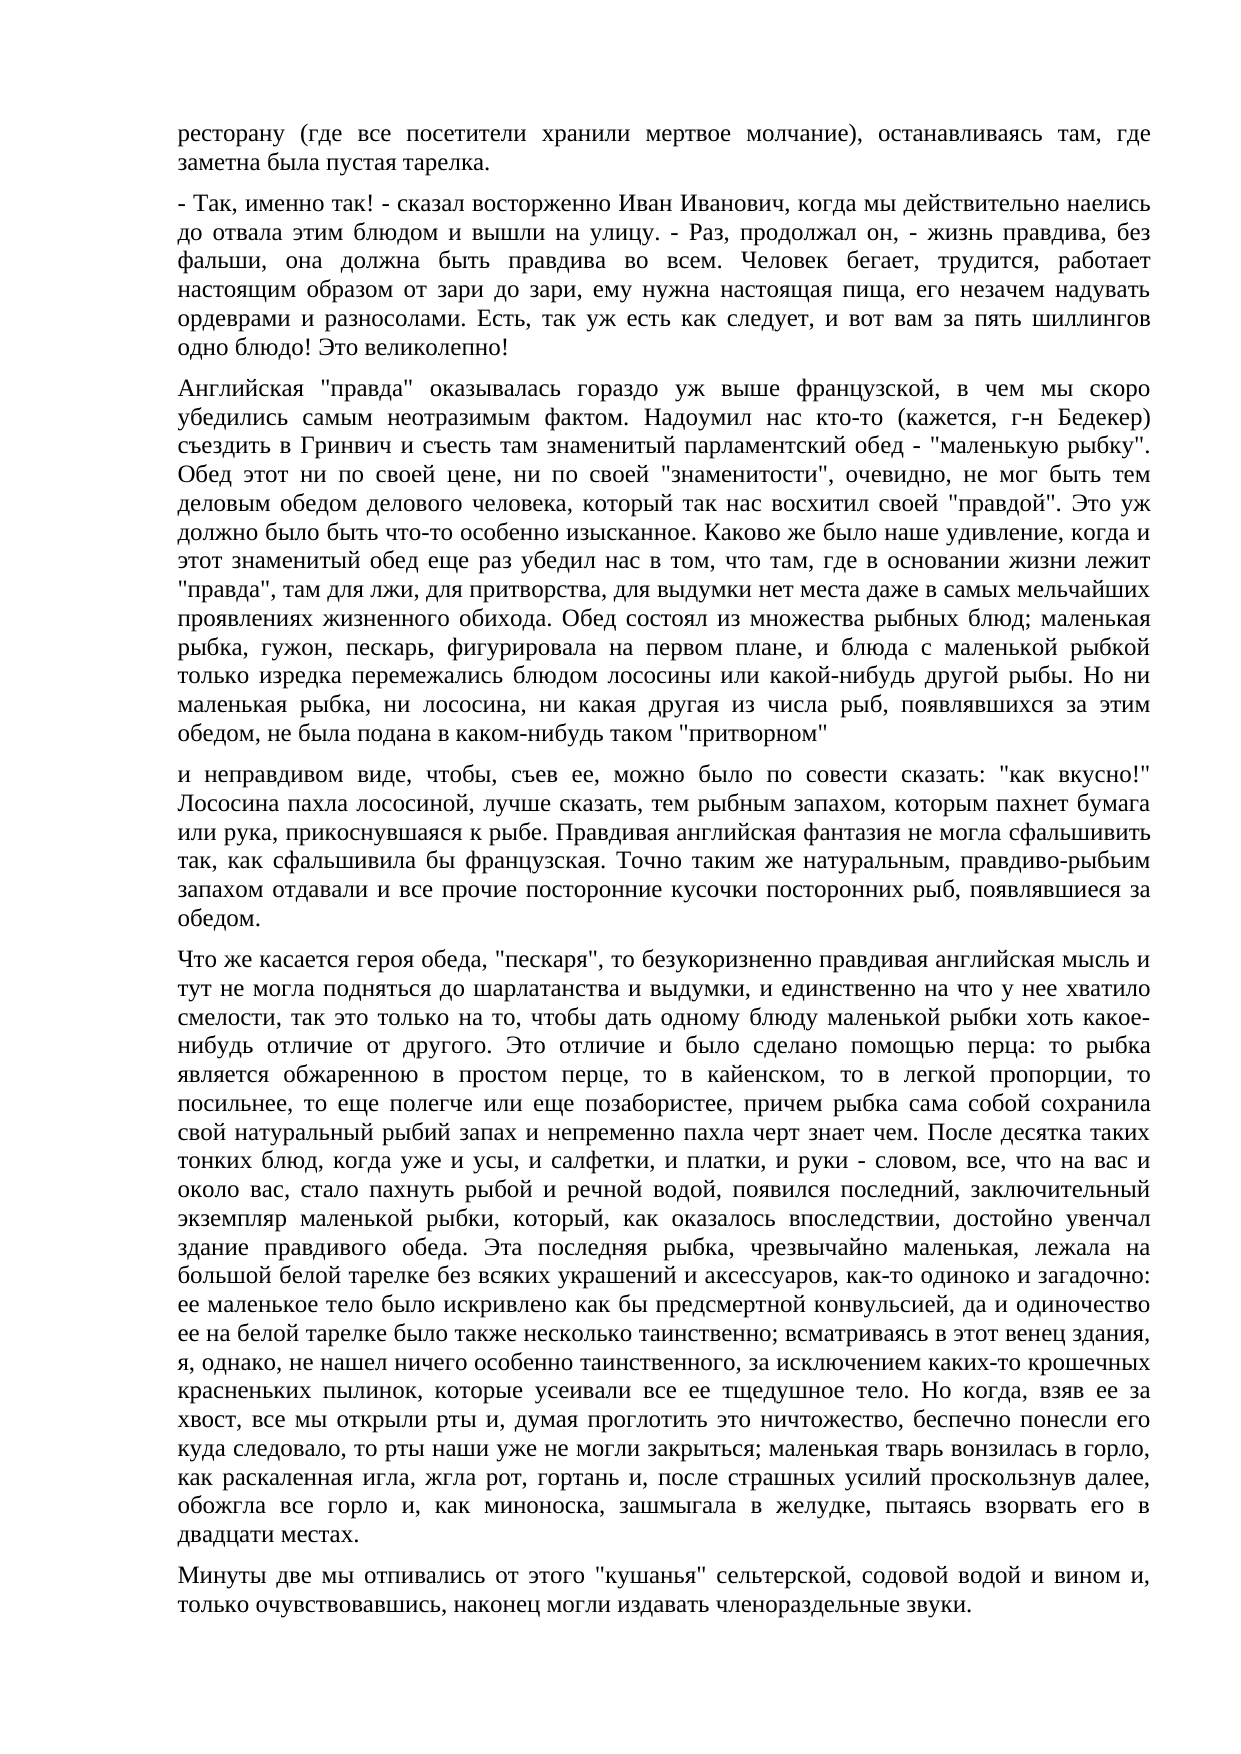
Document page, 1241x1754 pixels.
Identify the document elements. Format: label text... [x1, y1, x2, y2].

text Минуты две мы отпивались от этого "кушанья" сельтерской, содовой водой и вином и, только очувствовавшись, наконец могли издавать членораздельные звуки. [177, 1561, 1152, 1618]
text - Так, именно так! - сказал восторженно Иван Иванович, когда мы действительно наелись до отвала этим блюдом и вышли на улицу. - Раз, продолжал он, - жизнь правдива, без фальши, она должна быть правдива во всем. Человек бегает, трудится, работает настоящим образом от зари до зари, ему нужна настоящая пища, его незачем надувать ордеврами и разносолами. Есть, так уж есть как следует, и вот вам за пять шиллингов одно блюдо! Это великолепно! [177, 188, 1152, 361]
text Что же касается героя обеда, "пескаря", то безукоризненно правдивая английская мысль и тут не могла подняться до шарлатанства и выдумки, и единственно на что у нее хватило смелости, так это только на то, чтобы дать одному блюду маленькой рыбки хоть какое-нибудь отличие от другого. Это отличие и было сделано помощью перца: то рыбка является обжаренною в простом перце, то в кайенском, то в легкой пропорции, то посильнее, то еще полегче или еще позабористее, причем рыбка сама собой сохранила свой натуральный рыбий запах и непременно пахла черт знает чем. После десятка таких тонких блюд, когда уже и усы, и салфетки, и платки, и руки - словом, все, что на вас и около вас, стало пахнуть рыбой и речной водой, появился последний, заключительный экземпляр маленькой рыбки, который, как оказалось впоследствии, достойно увенчал здание правдивого обеда. Эта последняя рыбка, чрезвычайно маленькая, лежала на большой белой тарелке без всяких украшений и аксессуаров, как-то одиноко и загадочно: ее маленькое тело было искривлено как бы предсмертной конвульсией, да и одиночество ее на белой тарелке было также несколько таинственно; всматриваясь в этот венец здания, я, однако, не нашел ничего особенно таинственного, за исключением каких-то крошечных красненьких пылинок, которые усеивали все ее тщедушное тело. Но когда, взяв ее за хвост, все мы открыли рты и, думая проглотить это ничтожество, беспечно понесли его куда следовало, то рты наши уже не могли закрыться; маленькая тварь вонзилась в горло, как раскаленная игла, жгла рот, гортань и, после страшных усилий проскользнув далее, обожгла все горло и, как миноноска, зашмыгала в желудке, пытаясь взорвать его в двадцати местах. [177, 944, 1152, 1548]
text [177, 118, 1152, 176]
text и неправдивом виде, чтобы, съев ее, можно было по совести сказать: "как вкусно!" Лососина пахла лососиной, лучше сказать, тем рыбным запахом, которым пахнет бумага или рука, прикоснувшаяся к рыбе. Правдивая английская фантазия не могла сфальшивить так, как сфальшивила бы французская. Точно таким же натуральным, правдиво-рыбьим запахом отдавали и все прочие посторонние кусочки посторонних рыб, появлявшиеся за обедом. [177, 759, 1152, 932]
text Английская "правда" оказывалась гораздо уж выше французской, в чем мы скоро убедились самым неотразимым фактом. Надоумил нас кто-то (кажется, г-н Бедекер) съездить в Гринвич и съесть там знаменитый парламентский обед - "маленькую рыбку". Обед этот ни по своей цене, ни по своей "знаменитости", очевидно, не мог быть тем деловым обедом делового человека, который так нас восхитил своей "правдой". Это уж должно было быть что-то особенно изысканное. Каково же было наше удивление, когда и этот знаменитый обед еще раз убедил нас в том, что там, где в основании жизни лежит "правда", там для лжи, для притворства, для выдумки нет места даже в самых мельчайших проявлениях жизненного обихода. Обед состоял из множества рыбных блюд; маленькая рыбка, гужон, пескарь, фигурировала на первом плане, и блюда с маленькой рыбкой только изредка перемежались блюдом лососины или какой-нибудь другой рыбы. Но ни маленькая рыбка, ни лососина, ни какая другая из числа рыб, появлявшихся за этим обедом, не была подана в каком-нибудь таком "притворном" [177, 373, 1152, 747]
